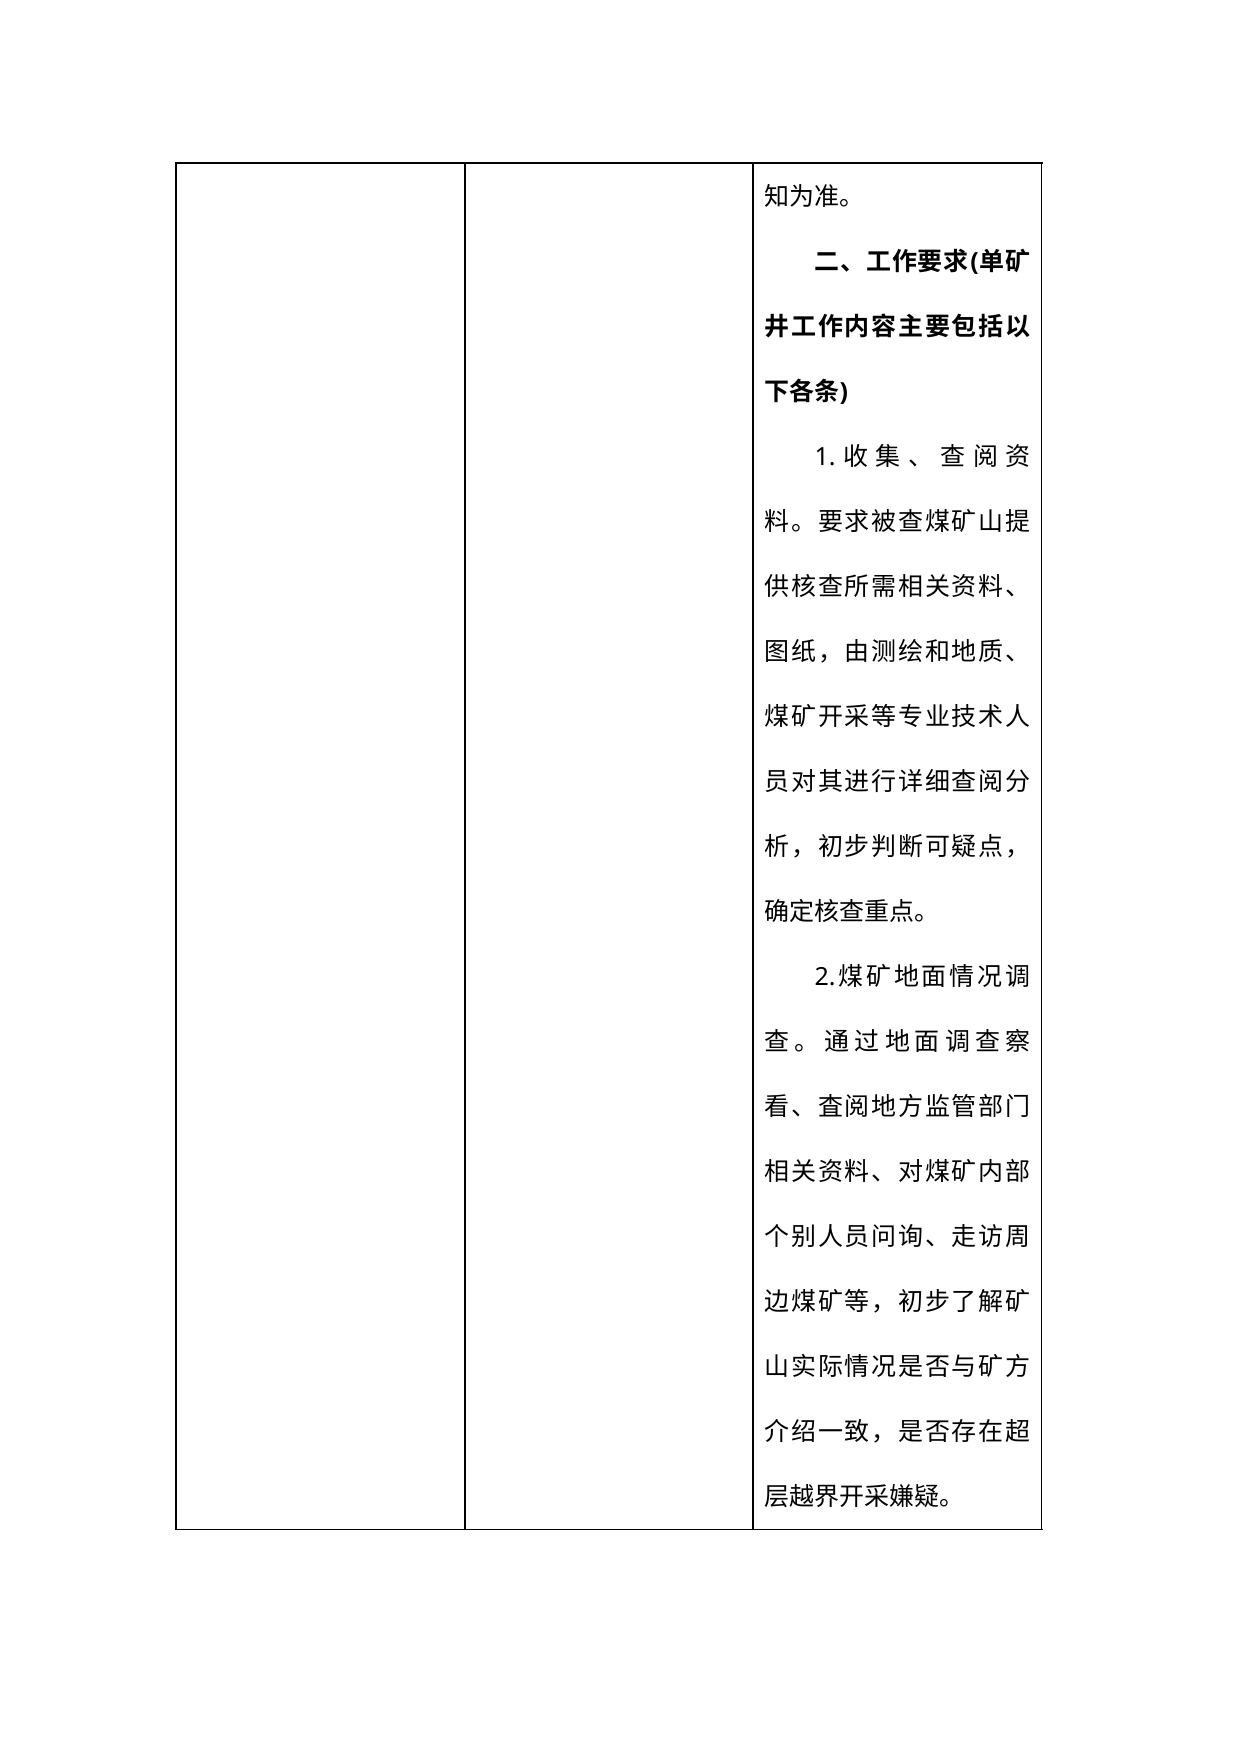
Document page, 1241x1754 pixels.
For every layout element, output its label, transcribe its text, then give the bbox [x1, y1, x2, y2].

table_cell [177, 164, 464, 1528]
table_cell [754, 164, 1041, 1528]
table_cell 1 [466, 164, 752, 1528]
